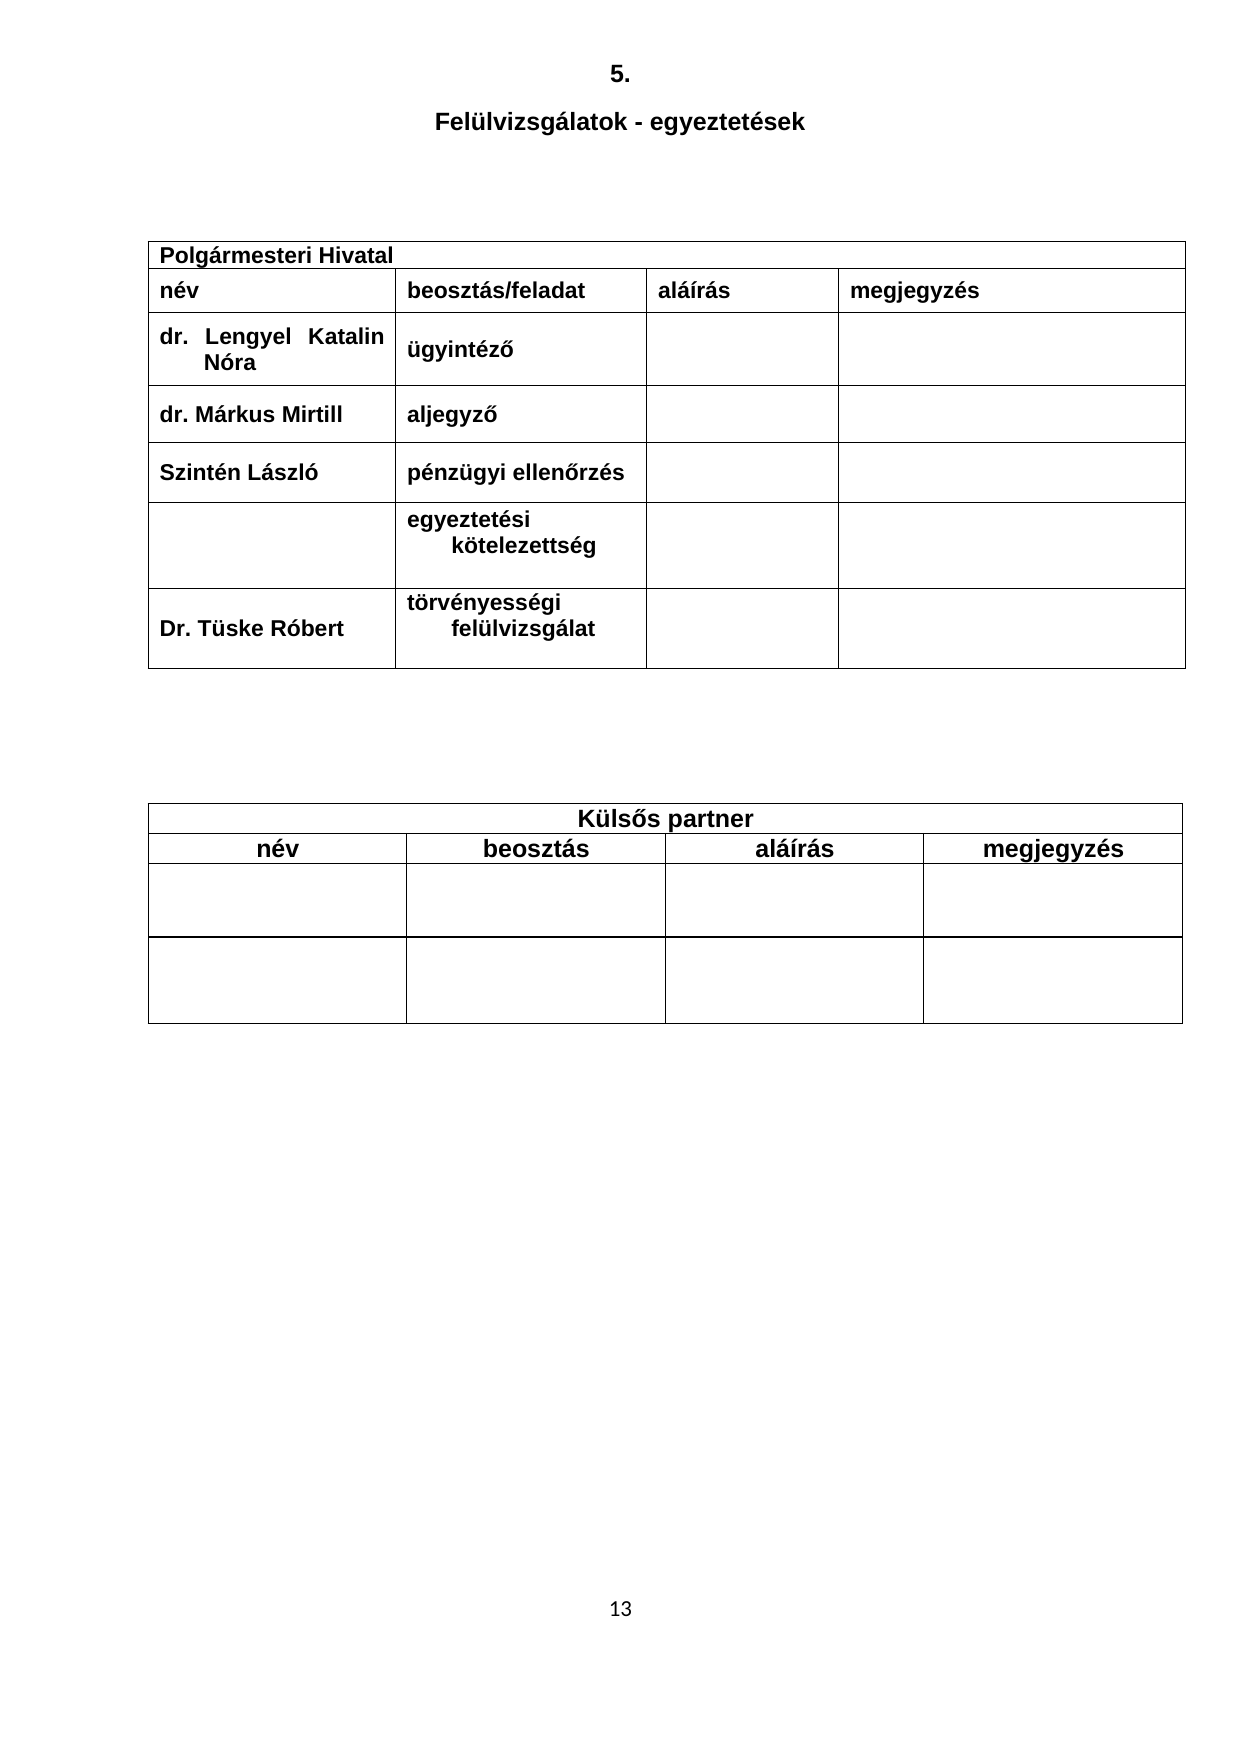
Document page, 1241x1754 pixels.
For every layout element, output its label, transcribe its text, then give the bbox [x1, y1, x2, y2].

table_cell [924, 938, 1182, 1023]
table_cell pénzügyi ellenőrzés [396, 443, 646, 502]
text Felülvizsgálatok - egyeztetések [148, 107, 1093, 136]
table_header Polgármesteri Hivatal [149, 242, 1185, 268]
table_cell beosztás/feladat [396, 269, 646, 312]
table_cell dr. Lengyel Katalin Nóra [149, 313, 395, 385]
table_cell [149, 503, 395, 588]
table_cell beosztás [407, 834, 665, 863]
table_cell [149, 864, 406, 936]
table_cell ügyintéző [396, 313, 646, 385]
table_cell [647, 503, 838, 588]
table_cell [924, 864, 1182, 936]
table_cell megjegyzés [924, 834, 1182, 863]
table_cell [839, 589, 1185, 668]
table_cell Dr. Tüske Róbert [149, 589, 395, 668]
table_cell [647, 443, 838, 502]
table_cell [839, 313, 1185, 385]
table_cell [149, 938, 406, 1023]
table_cell törvényességi felülvizsgálat [396, 589, 646, 668]
table_cell aljegyző [396, 386, 646, 442]
table_cell [407, 938, 665, 1023]
table_cell [666, 938, 923, 1023]
text 5. [148, 59, 1093, 88]
table_cell [839, 503, 1185, 588]
table_cell aláírás [666, 834, 923, 863]
table_cell [839, 386, 1185, 442]
table_cell aláírás [647, 269, 838, 312]
table_cell egyeztetési kötelezettség [396, 503, 646, 588]
table_cell [647, 386, 838, 442]
table_cell [407, 864, 665, 936]
table_cell megjegyzés [839, 269, 1185, 312]
table_cell [647, 589, 838, 668]
table_cell [647, 313, 838, 385]
table_cell [666, 864, 923, 936]
table_cell [839, 443, 1185, 502]
table_header Külsős partner [149, 804, 1182, 833]
table_cell Szintén László [149, 443, 395, 502]
table_cell név [149, 269, 395, 312]
table_cell név [149, 834, 406, 863]
table_cell dr. Márkus Mirtill [149, 386, 395, 442]
